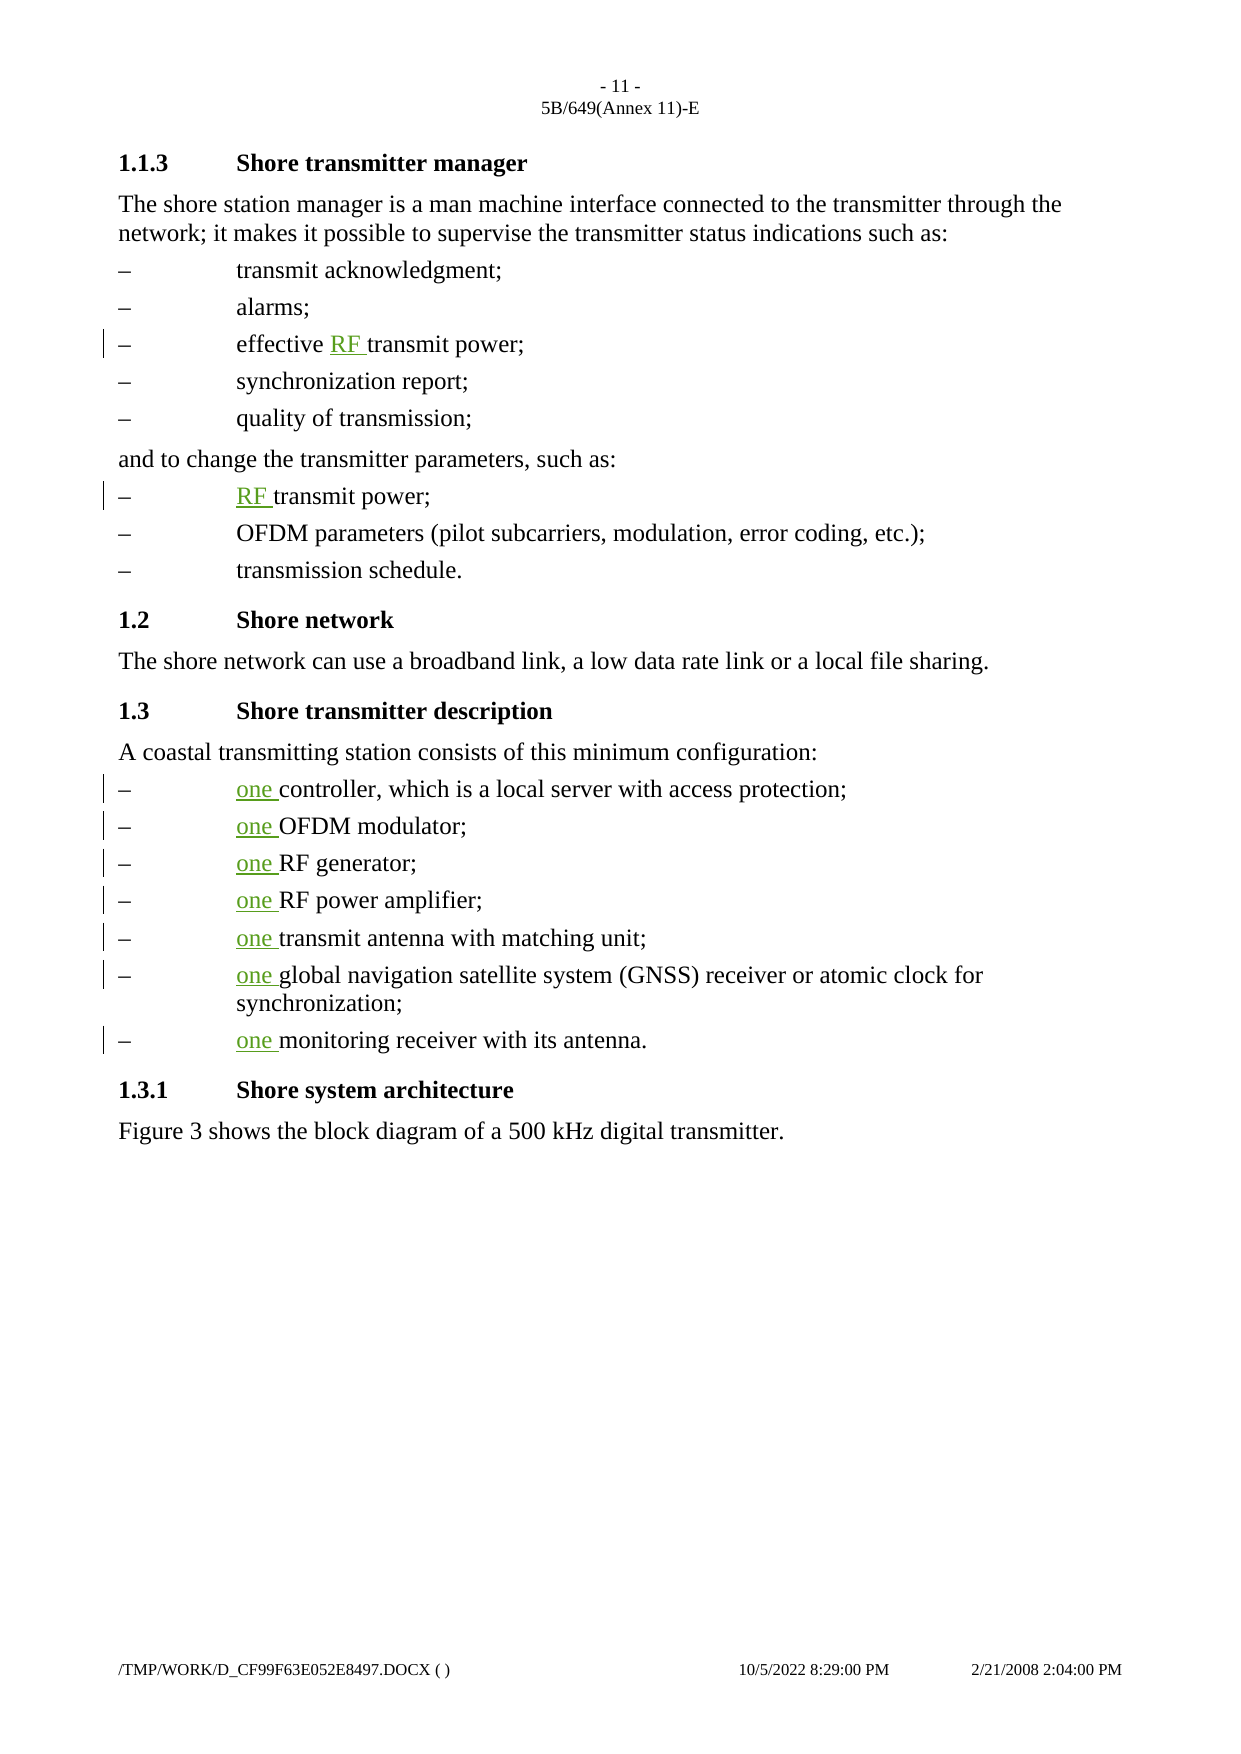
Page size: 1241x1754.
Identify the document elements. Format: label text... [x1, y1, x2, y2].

text – effective transmit power; [118, 329, 1122, 358]
text – OFDM modulator; [118, 811, 1122, 840]
text – RF power amplifier; [118, 886, 1122, 914]
text The shore network can use a broadband link, a low data rate link or a local file sharing. [118, 646, 1122, 675]
text – quality of transmission; [118, 403, 1122, 432]
text – transmit power; [118, 481, 1122, 510]
text A coastal transmitting station consists of this minimum configuration: [118, 737, 1122, 766]
subtitle 1.2 Shore network [118, 605, 1122, 634]
text – transmission schedule. [118, 556, 1122, 584]
text – monitoring receiver with its antenna. [118, 1026, 1122, 1054]
text – controller, which is a local server with access protection; [118, 774, 1122, 803]
text – synchronization report; [118, 366, 1122, 395]
subtitle 1.3 Shore transmitter description [118, 696, 1122, 725]
text The shore station manager is a man machine interface connected to the transmitter through the network; it makes it possible to supervise the transmitter status indications such as: [118, 189, 1122, 246]
subtitle 1.1.3 Shore transmitter manager [118, 148, 1122, 176]
text – transmit antenna with matching unit; [118, 923, 1122, 951]
text – global navigation satellite system (GNSS) receiver or atomic clock for synchronization; [118, 960, 1122, 1017]
text – RF generator; [118, 848, 1122, 877]
text – OFDM parameters (pilot subcarriers, modulation, error coding, etc.); [118, 518, 1122, 547]
subtitle 1.3.1 Shore system architecture [118, 1075, 1122, 1104]
text Figure 3 shows the block diagram of a 500 kHz digital transmitter. [118, 1116, 1122, 1145]
text – alarms; [118, 292, 1122, 321]
text and to change the transmitter parameters, such as: [118, 444, 1122, 473]
text – transmit acknowledgment; [118, 255, 1122, 283]
